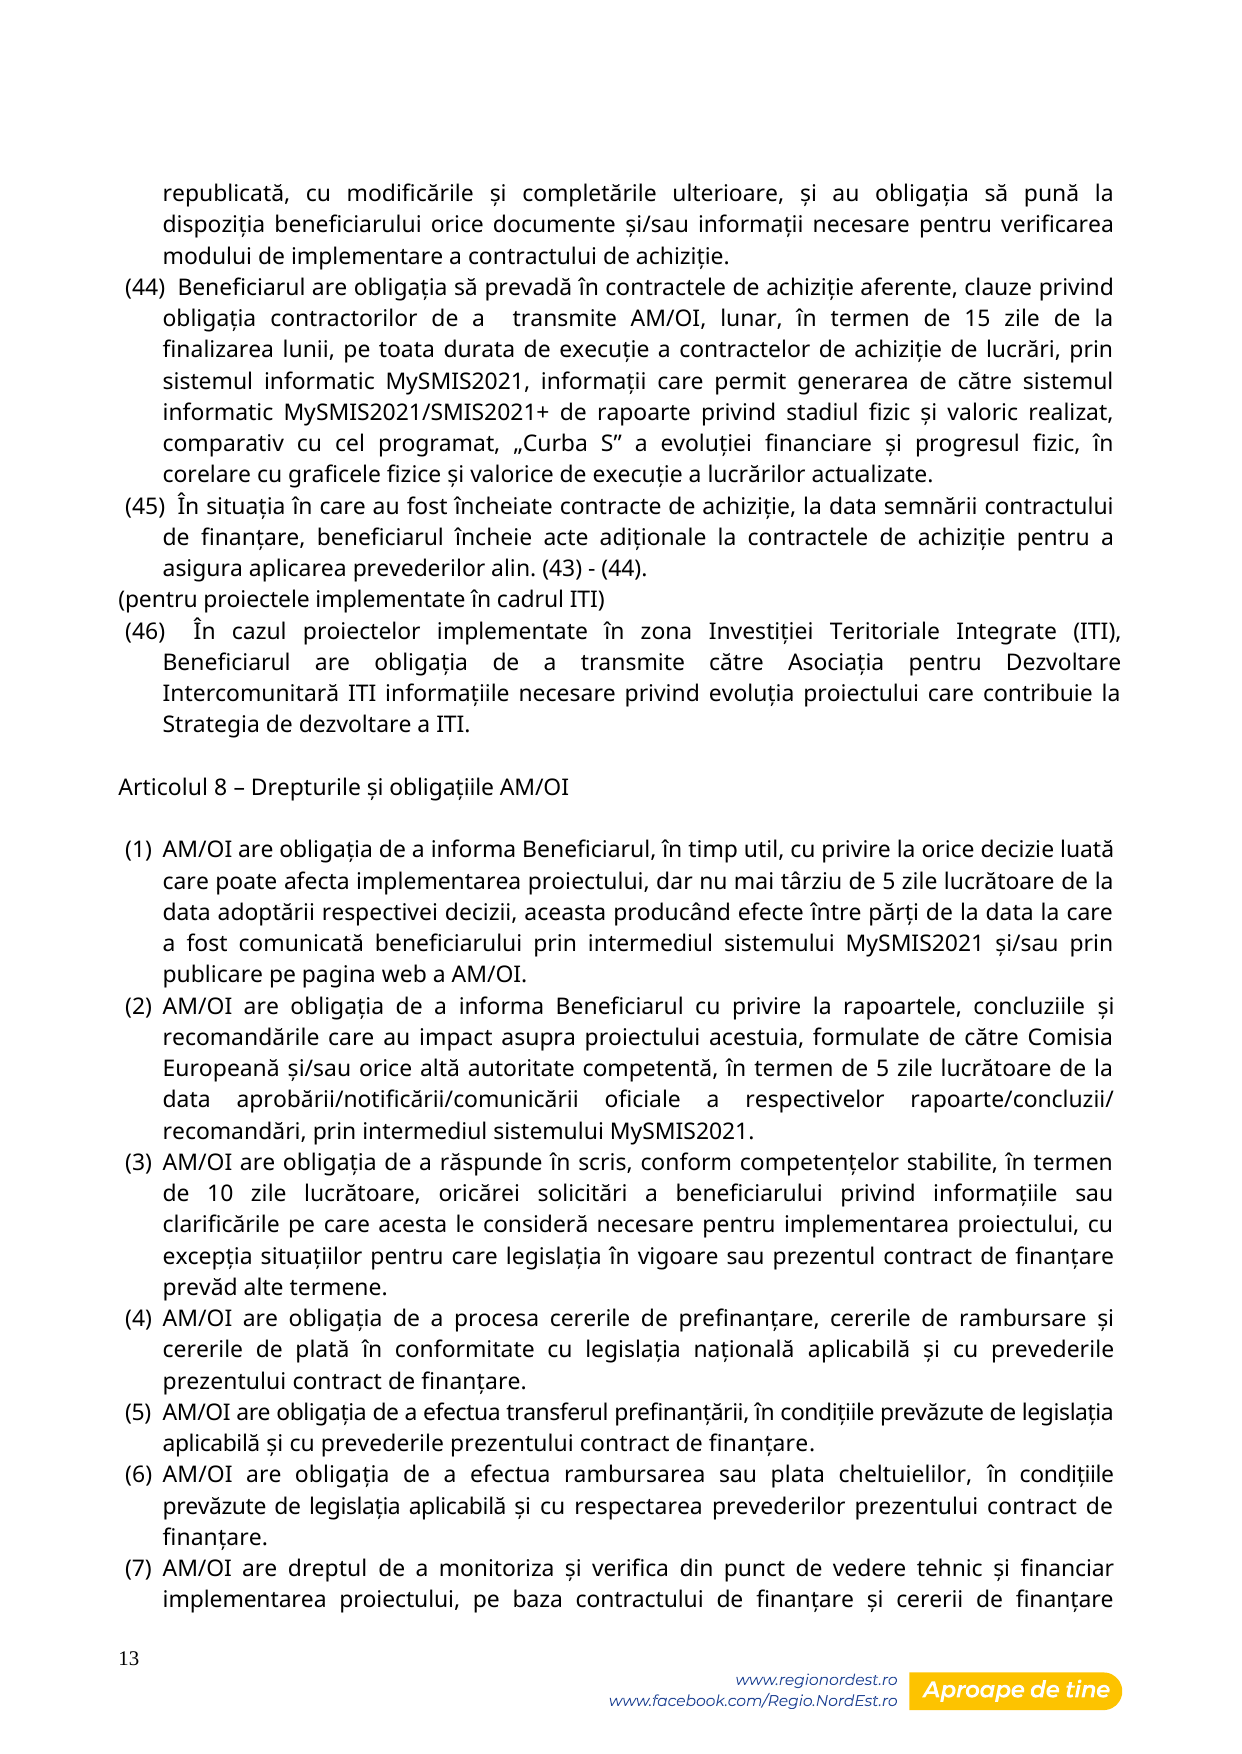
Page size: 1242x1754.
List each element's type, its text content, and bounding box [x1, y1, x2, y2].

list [125, 177, 1114, 271]
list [125, 1552, 1114, 1615]
list În cazul proiectelor implementate în zona Investiției Teritoriale Integrate (ITI), Beneficiarul are obligația de a transmite către Asociația pentru Dezvoltare Intercomunitară ITI informațiile necesare privind evoluția proiectului care contribuie la Strategia de dezvoltare a ITI. [125, 615, 1122, 740]
list AM/OI are obligația de a efectua transferul prefinanțării, în condițiile prevăzute de legislația aplicabilă și cu prevederile prezentului contract de finanțare. [125, 1396, 1114, 1458]
list Beneficiarul are obligația să prevadă în contractele de achiziție aferente, clauze privind obligația contractorilor de a transmite AM/OI, lunar, în termen de 15 zile de la finalizarea lunii, pe toata durata de execuție a contractelor de achiziție de lucrări, prin sistemul informatic MySMIS2021, informații care permit generarea de către sistemul informatic MySMIS2021/SMIS2021+ de rapoarte privind stadiul fizic și valoric realizat, comparativ cu cel programat, „Curba S” a evoluției financiare și progresul fizic, în corelare cu graficele fizice și valorice de execuție a lucrărilor actualizate. [125, 271, 1115, 490]
text Articolul 8 – Drepturile și obligațiile AM/OI [118, 771, 1122, 802]
list În situația în care au fost încheiate contracte de achiziție, la data semnării contractului de finanțare, beneficiarul încheie acte adiționale la contractele de achiziție pentru a asigura aplicarea prevederilor alin. (43) - (44). [125, 490, 1115, 583]
list AM/OI are obligația de a răspunde în scris, conform competențelor stabilite, în termen de 10 zile lucrătoare, oricărei solicitări a beneficiarului privind informațiile sau clarificările pe care acesta le consideră necesare pentru implementarea proiectului, cu excepția situațiilor pentru care legislația în vigoare sau prezentul contract de finanțare prevăd alte termene. [125, 1146, 1115, 1302]
list AM/OI are obligația de a informa Beneficiarul, în timp util, cu privire la orice decizie luată care poate afecta implementarea proiectului, dar nu mai târziu de 5 zile lucrătoare de la data adoptării respectivei decizii, aceasta producând efecte între părți de la data la care a fost comunicată beneficiarului prin intermediul sistemului MySMIS2021 și/sau prin publicare pe pagina web a AM/OI. [125, 833, 1115, 990]
list AM/OI are obligația de a procesa cererile de prefinanțare, cererile de rambursare și cererile de plată în conformitate cu legislația națională aplicabilă și cu prevederile prezentului contract de finanțare. [125, 1302, 1115, 1396]
text (pentru proiectele implementate în cadrul ITI) [118, 583, 1115, 615]
list AM/OI are obligația de a efectua rambursarea sau plata cheltuielilor, în condițiile prevăzute de legislația aplicabilă și cu respectarea prevederilor prezentului contract de finanțare. [125, 1458, 1114, 1552]
list AM/OI are obligația de a informa Beneficiarul cu privire la rapoartele, concluziile şi recomandările care au impact asupra proiectului acestuia, formulate de către Comisia Europeană şi/sau orice altă autoritate competentă, în termen de 5 zile lucrătoare de la data aprobării/notificării/comunicării oficiale a respectivelor rapoarte/concluzii/ recomandări, prin intermediul sistemului MySMIS2021. [125, 990, 1115, 1146]
